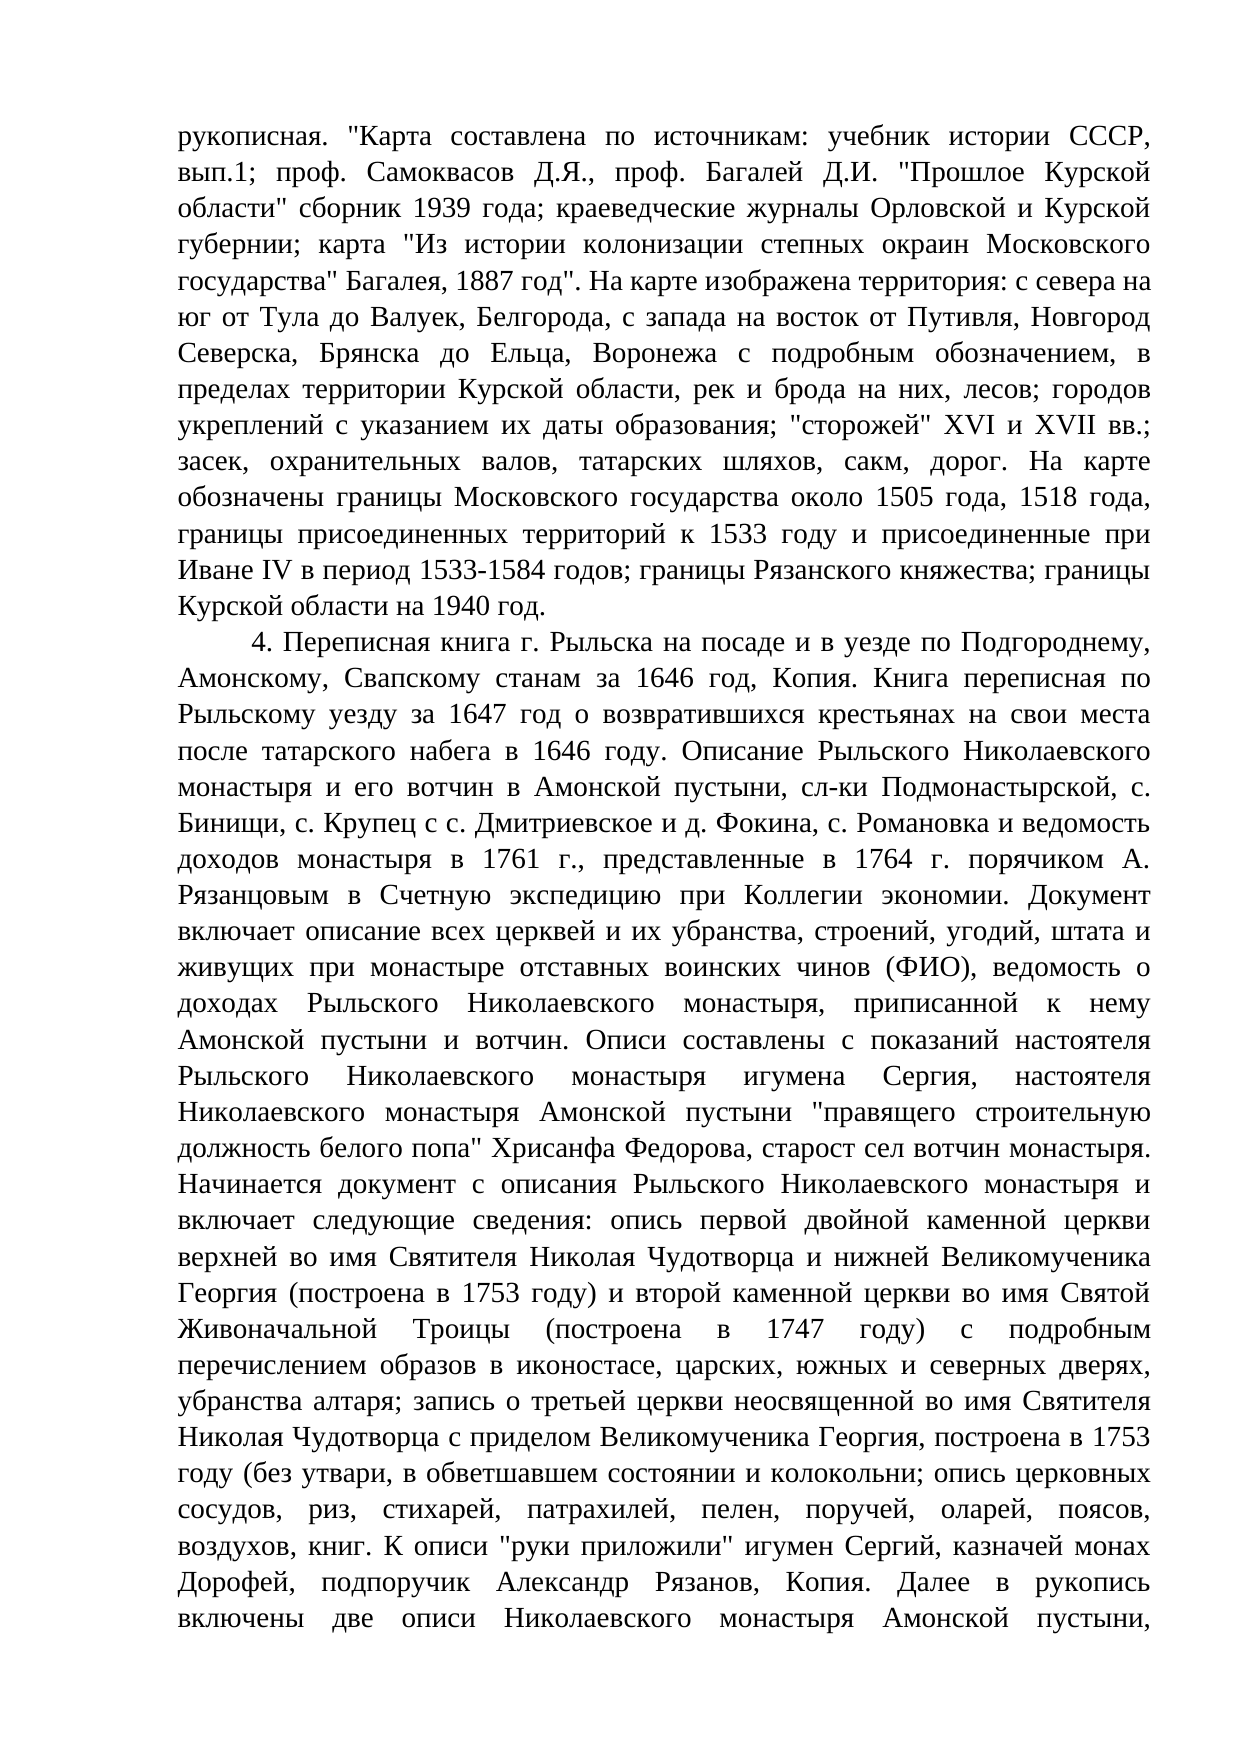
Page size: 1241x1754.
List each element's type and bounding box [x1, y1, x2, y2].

text [177, 624, 1152, 1634]
text [177, 118, 1152, 622]
